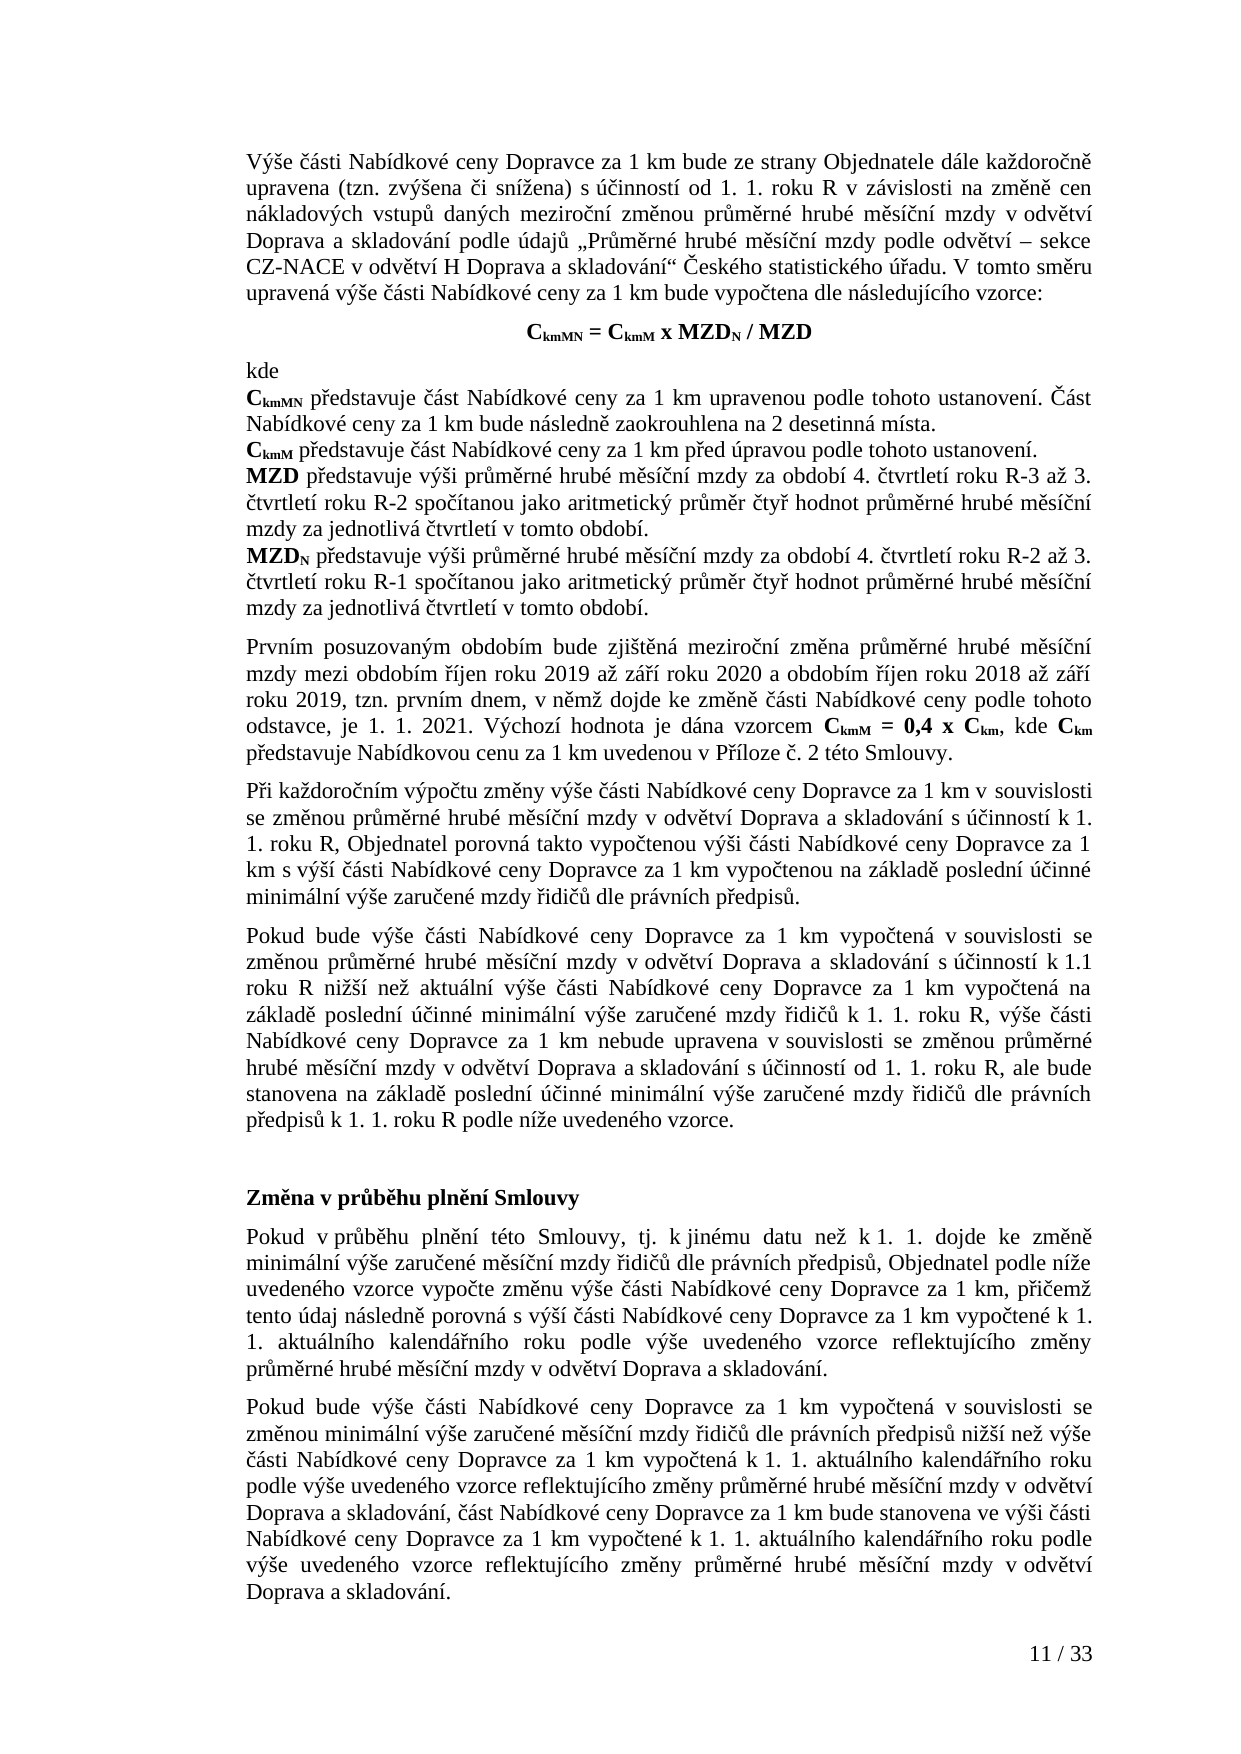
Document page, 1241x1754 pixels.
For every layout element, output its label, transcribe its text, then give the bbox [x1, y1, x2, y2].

list Výše části Nabídkové ceny Dopravce za 1 km bude ze strany Objednatele dále každoročně upravena (tzn. zvýšena či snížena) s účinností od 1. 1. roku R v závislosti na změně cen nákladových vstupů daných meziroční změnou průměrné hrubé měsíční mzdy v odvětví Doprava a skladování podle údajů „Průměrné hrubé měsíční mzdy podle odvětví – sekce CZ-NACE v odvětví H Doprava a skladování“ Českého statistického úřadu. V tomto směru upravená výše části Nabídkové ceny za 1 km bude vypočtena dle následujícího vzorce: [246, 148, 1092, 306]
list CkmMN představuje část Nabídkové ceny za upravenou podle tohoto ustanovení. Část Nabídkové ceny za bude následně zaokrouhlena na 2 desetinná místa. [246, 383, 1092, 436]
list CkmMN = CkmM x MZDN / MZD [246, 318, 1092, 345]
list Pokud bude výše části Nabídkové ceny Dopravce za 1 km vypočtená v souvislosti se změnou minimální výše zaručené měsíční mzdy řidičů dle právních předpisů nižší než výše části Nabídkové ceny Dopravce za 1 km vypočtená k 1. 1. aktuálního kalendářního roku podle výše uvedeného vzorce reflektujícího změny průměrné hrubé měsíční mzdy v odvětví Doprava a skladování, část Nabídkové ceny Dopravce za 1 km bude stanovena ve výši části Nabídkové ceny Dopravce za 1 km vypočtené k 1. 1. aktuálního kalendářního roku podle výše uvedeného vzorce reflektujícího změny průměrné hrubé měsíční mzdy v odvětví Doprava a skladování. [246, 1393, 1092, 1604]
list MZD představuje výši průměrné hrubé měsíční mzdy za období 4. čtvrtletí roku R-3 až 3. čtvrtletí roku R-2 spočítanou jako aritmetický průměr čtyř hodnot průměrné hrubé měsíční mzdy za jednotlivá čtvrtletí v tomto období. [246, 463, 1092, 542]
list Pokud v průběhu plnění této Smlouvy, tj. k jinému datu než k 1. 1. dojde ke změně minimální výše zaručené měsíční mzdy řidičů dle právních předpisů, Objednatel podle níže uvedeného vzorce vypočte změnu výše části Nabídkové ceny Dopravce za 1 km, přičemž tento údaj následně porovná s výší části Nabídkové ceny Dopravce za 1 km vypočtené k 1. 1. aktuálního kalendářního roku podle výše uvedeného vzorce reflektujícího změny průměrné hrubé měsíční mzdy v odvětví Doprava a skladování. [246, 1223, 1092, 1381]
list MZDN představuje výši průměrné hrubé měsíční mzdy za období 4. čtvrtletí roku R-2 až 3. čtvrtletí roku R-1 spočítanou jako aritmetický průměr čtyř hodnot průměrné hrubé měsíční mzdy za jednotlivá čtvrtletí v tomto období. [246, 542, 1092, 621]
list CkmM představuje část Nabídkové ceny za před úpravou podle tohoto ustanovení. [246, 436, 1092, 463]
list Změna v průběhu plnění Smlouvy [246, 1184, 1092, 1210]
list Při každoročním výpočtu změny výše části Nabídkové ceny Dopravce za 1 km v souvislosti se změnou průměrné hrubé měsíční mzdy v odvětví Doprava a skladování s účinností k 1. 1. roku R, Objednatel porovná takto vypočtenou výši části Nabídkové ceny Dopravce za 1 km s výší části Nabídkové ceny Dopravce za 1 km vypočtenou na základě poslední účinné minimální výše zaručené mzdy řidičů dle právních předpisů. [246, 777, 1092, 909]
list kde [246, 357, 1092, 383]
list Prvním posuzovaným obdobím bude zjištěná meziroční změna průměrné hrubé měsíční mzdy mezi obdobím říjen roku 2019 až září roku 2020 a obdobím říjen roku 2018 až září roku 2019, tzn. prvním dnem, v němž dojde ke změně části Nabídkové ceny podle tohoto odstavce, je 1. 1. 2021. Výchozí hodnota je dána vzorcem CkmM = 0,4 x Ckm, kde Ckm představuje Nabídkovou cenu za 1 km uvedenou v Příloze č. 2 této Smlouvy. [246, 633, 1092, 765]
list Pokud bude výše části Nabídkové ceny Dopravce za 1 km vypočtená v souvislosti se změnou průměrné hrubé měsíční mzdy v odvětví Doprava a skladování s účinností k 1.1 roku R nižší než aktuální výše části Nabídkové ceny Dopravce za 1 km vypočtená na základě poslední účinné minimální výše zaručené mzdy řidičů k 1. 1. roku R, výše části Nabídkové ceny Dopravce za 1 km nebude upravena v souvislosti se změnou průměrné hrubé měsíční mzdy v odvětví Doprava a skladování s účinností od 1. 1. roku R, ale bude stanovena na základě poslední účinné minimální výše zaručené mzdy řidičů dle právních předpisů k 1. 1. roku R podle níže uvedeného vzorce. [246, 922, 1092, 1133]
